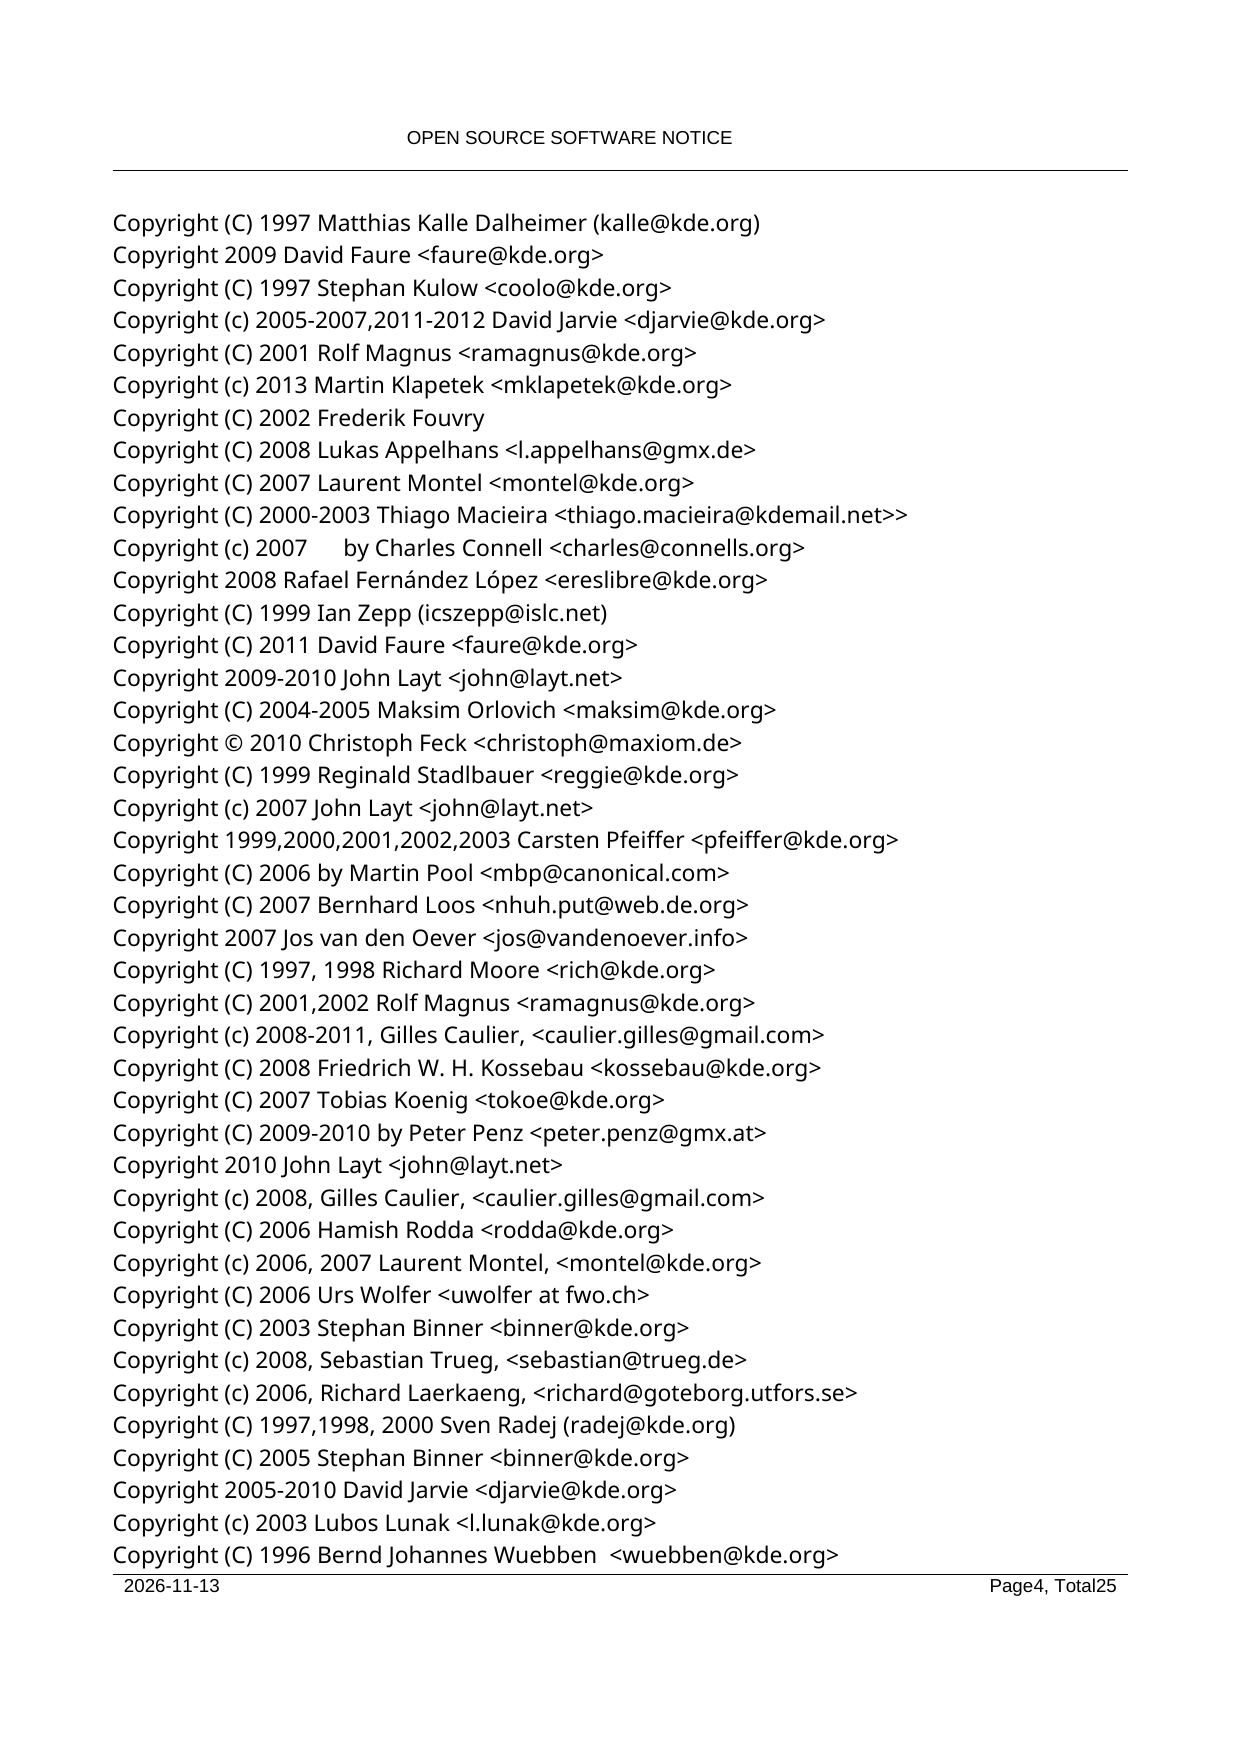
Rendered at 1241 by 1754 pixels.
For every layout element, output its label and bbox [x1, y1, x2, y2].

text [112, 206, 1128, 1571]
